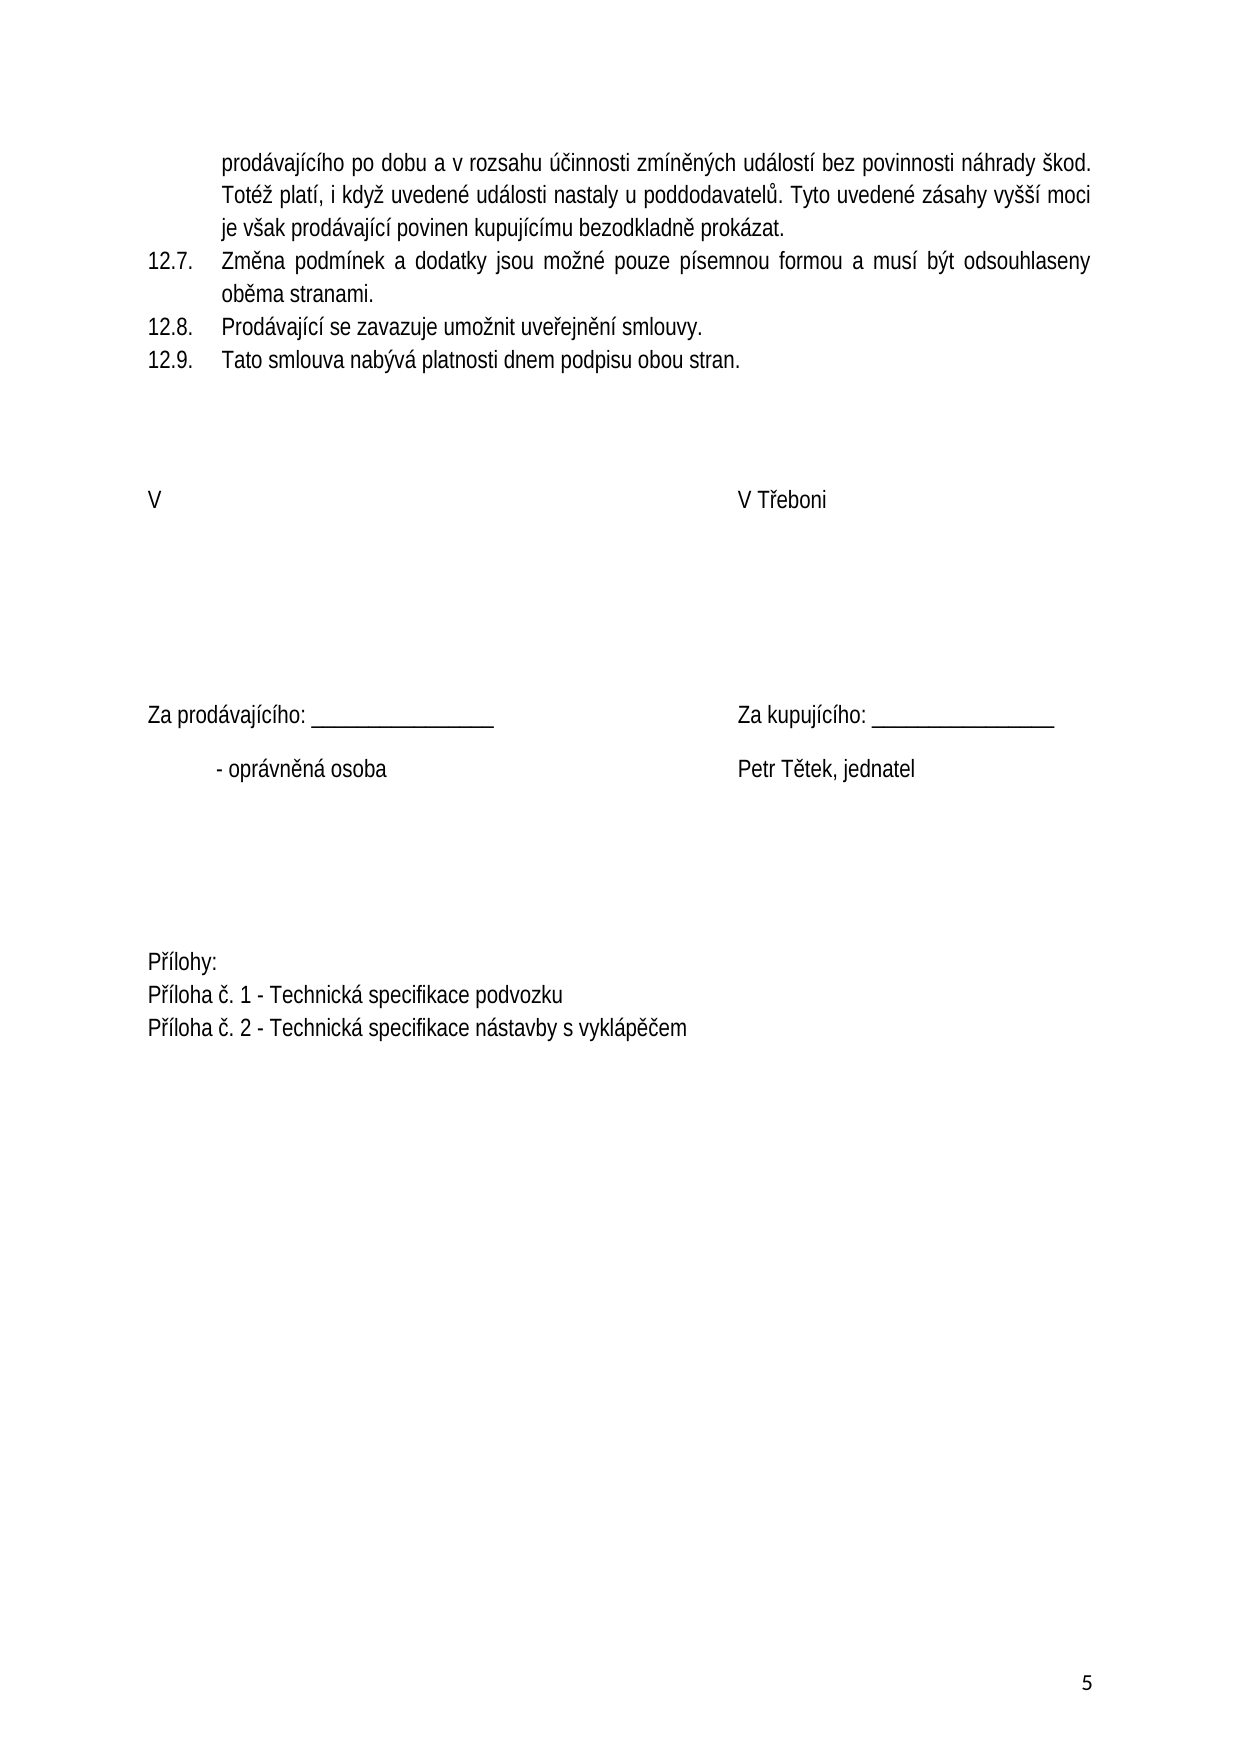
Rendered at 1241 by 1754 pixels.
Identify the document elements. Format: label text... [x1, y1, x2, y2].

text - oprávněná osoba Petr Tětek, jednatel [148, 754, 1093, 815]
text V V Třeboni [148, 486, 1093, 514]
list Prodávající se zavazuje umožnit uveřejnění smlouvy. [148, 312, 1093, 341]
list Změna podmínek a dodatky jsou možné pouze písemnou formou a musí být odsouhlaseny oběma stranami. [148, 246, 1093, 308]
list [148, 148, 1093, 242]
text Přílohy: [148, 947, 1093, 976]
list Tato smlouva nabývá platnosti dnem podpisu obou stran. [148, 345, 1093, 374]
text Za prodávajícího: ________________ Za kupujícího: ________________ [148, 700, 1093, 728]
text Příloha č. 2 - Technická specifikace nástavby s vyklápěčem [148, 1013, 1093, 1042]
text Příloha č. 1 - Technická specifikace podvozku [148, 980, 1093, 1009]
